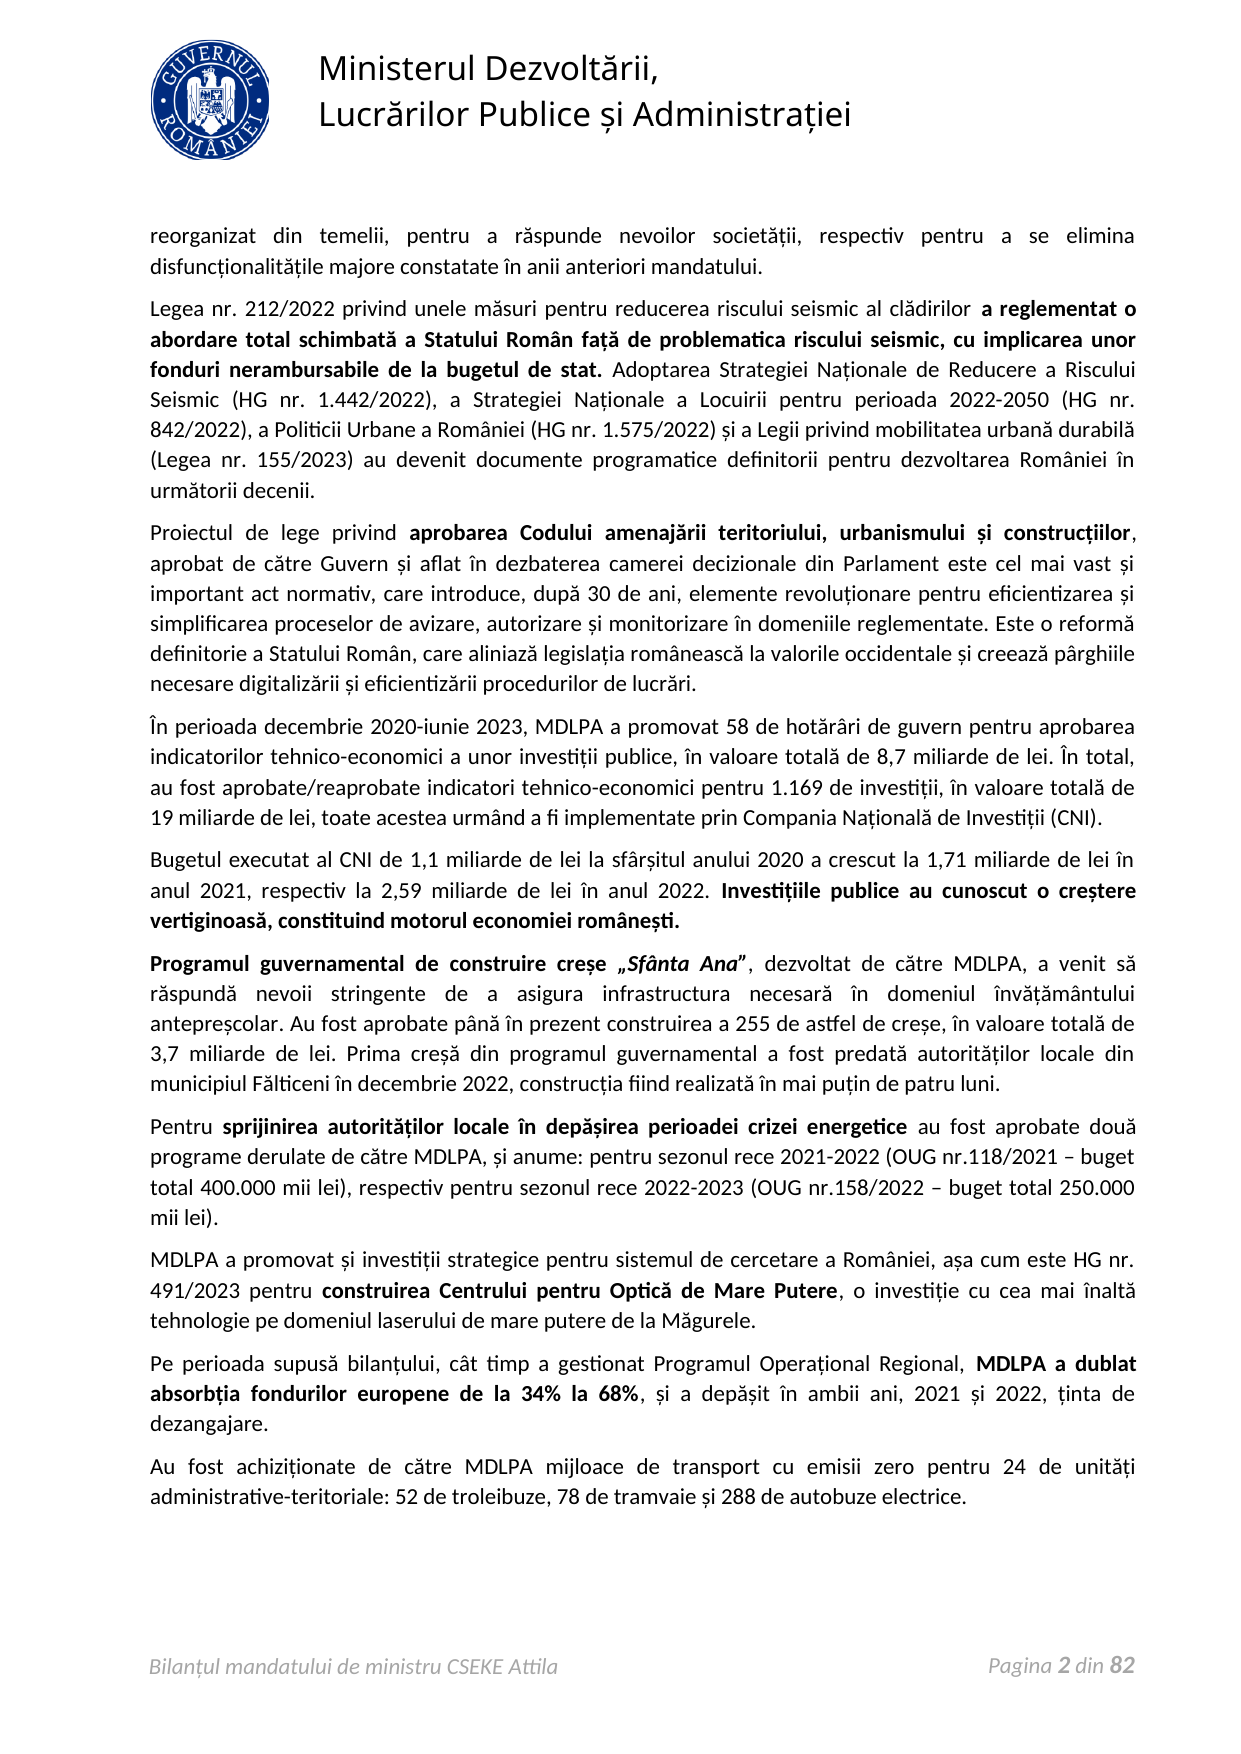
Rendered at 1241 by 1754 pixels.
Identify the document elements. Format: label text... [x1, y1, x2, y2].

text Proiectul de lege privind aprobarea Codului amenajării teritoriului, urbanismului și construcțiilor, aprobat de către Guvern și aflat în dezbaterea camerei decizionale din Parlament este cel mai vast și important act normativ, care introduce, după 30 de ani, elemente revoluționare pentru eficientizarea și simplificarea proceselor de avizare, autorizare și monitorizare în domeniile reglementate. Este o reformă definitorie a Statului Român, care aliniază legislația românească la valorile occidentale și creează pârghiile necesare digitalizării și eficientizării procedurilor de lucrări. [150, 518, 1137, 697]
picture [150, 39, 269, 159]
text Bugetul executat al CNI de 1,1 miliarde de lei la sfârșitul anului 2020 a crescut la 1,71 miliarde de lei în anul 2021, respectiv la 2,59 miliarde de lei în anul 2022. Investițiile publice au cunoscut o creștere vertiginoasă, constituind motorul economiei românești. [150, 846, 1137, 934]
text În perioada decembrie 2020-iunie 2023, MDLPA a promovat 58 de hotărâri de guvern pentru aprobarea indicatorilor tehnico-economici a unor investiții publice, în valoare totală de 8,7 miliarde de lei. În total, au fost aprobate/reaprobate indicatori tehnico-economici pentru 1.169 de investiții, în valoare totală de 19 miliarde de lei, toate acestea urmând a fi implementate prin Compania Națională de Investiții (CNI). [150, 712, 1137, 831]
text Legea nr. 212/2022 privind unele măsuri pentru reducerea riscului seismic al clădirilor a reglementat o abordare total schimbată a Statului Român față de problematica riscului seismic, cu implicarea unor fonduri nerambursabile de la bugetul de stat. Adoptarea Strategiei Naționale de Reducere a Riscului Seismic (HG nr. 1.442/2022), a Strategiei Naționale a Locuirii pentru perioada 2022-2050 (HG nr. 842/2022), a Politicii Urbane a României (HG nr. 1.575/2022) și a Legii privind mobilitatea urbană durabilă (Legea nr. 155/2023) au devenit documente programatice definitorii pentru dezvoltarea României în următorii decenii. [150, 294, 1137, 504]
text Programul guvernamental de construire creșe „Sfânta Ana”, dezvoltat de către MDLPA, a venit să răspundă nevoii stringente de a asigura infrastructura necesară în domeniul învățământului antepreșcolar. Au fost aprobate până în prezent construirea a 255 de astfel de creșe, în valoare totală de 3,7 miliarde de lei. Prima creșă din programul guvernamental a fost predată autorităților locale din municipiul Fălticeni în decembrie 2022, construcția fiind realizată în mai puțin de patru luni. [150, 949, 1137, 1097]
text Au fost achiziționate de către MDLPA mijloace de transport cu emisii zero pentru 24 de unități administrative-teritoriale: 52 de troleibuze, 78 de tramvaie și 288 de autobuze electrice. [150, 1452, 1137, 1510]
text Pe perioada supusă bilanțului, cât timp a gestionat Programul Operațional Regional, MDLPA a dublat absorbția fondurilor europene de la 34% la 68%, și a depășit în ambii ani, 2021 și 2022, ținta de dezangajare. [150, 1349, 1137, 1437]
text MDLPA a promovat și investiții strategice pentru sistemul de cercetare a României, așa cum este HG nr. 491/2023 pentru construirea Centrului pentru Optică de Mare Putere, o investiție cu cea mai înaltă tehnologie pe domeniul laserului de mare putere de la Măgurele. [150, 1246, 1137, 1334]
text Pentru sprijinirea autorităților locale în depășirea perioadei crizei energetice au fost aprobate două programe derulate de către MDLPA, și anume: pentru sezonul rece 2021-2022 (OUG nr.118/2021 – buget total 400.000 mii lei), respectiv pentru sezonul rece 2022-2023 (OUG nr.158/2022 – buget total 250.000 mii lei). [150, 1112, 1137, 1231]
